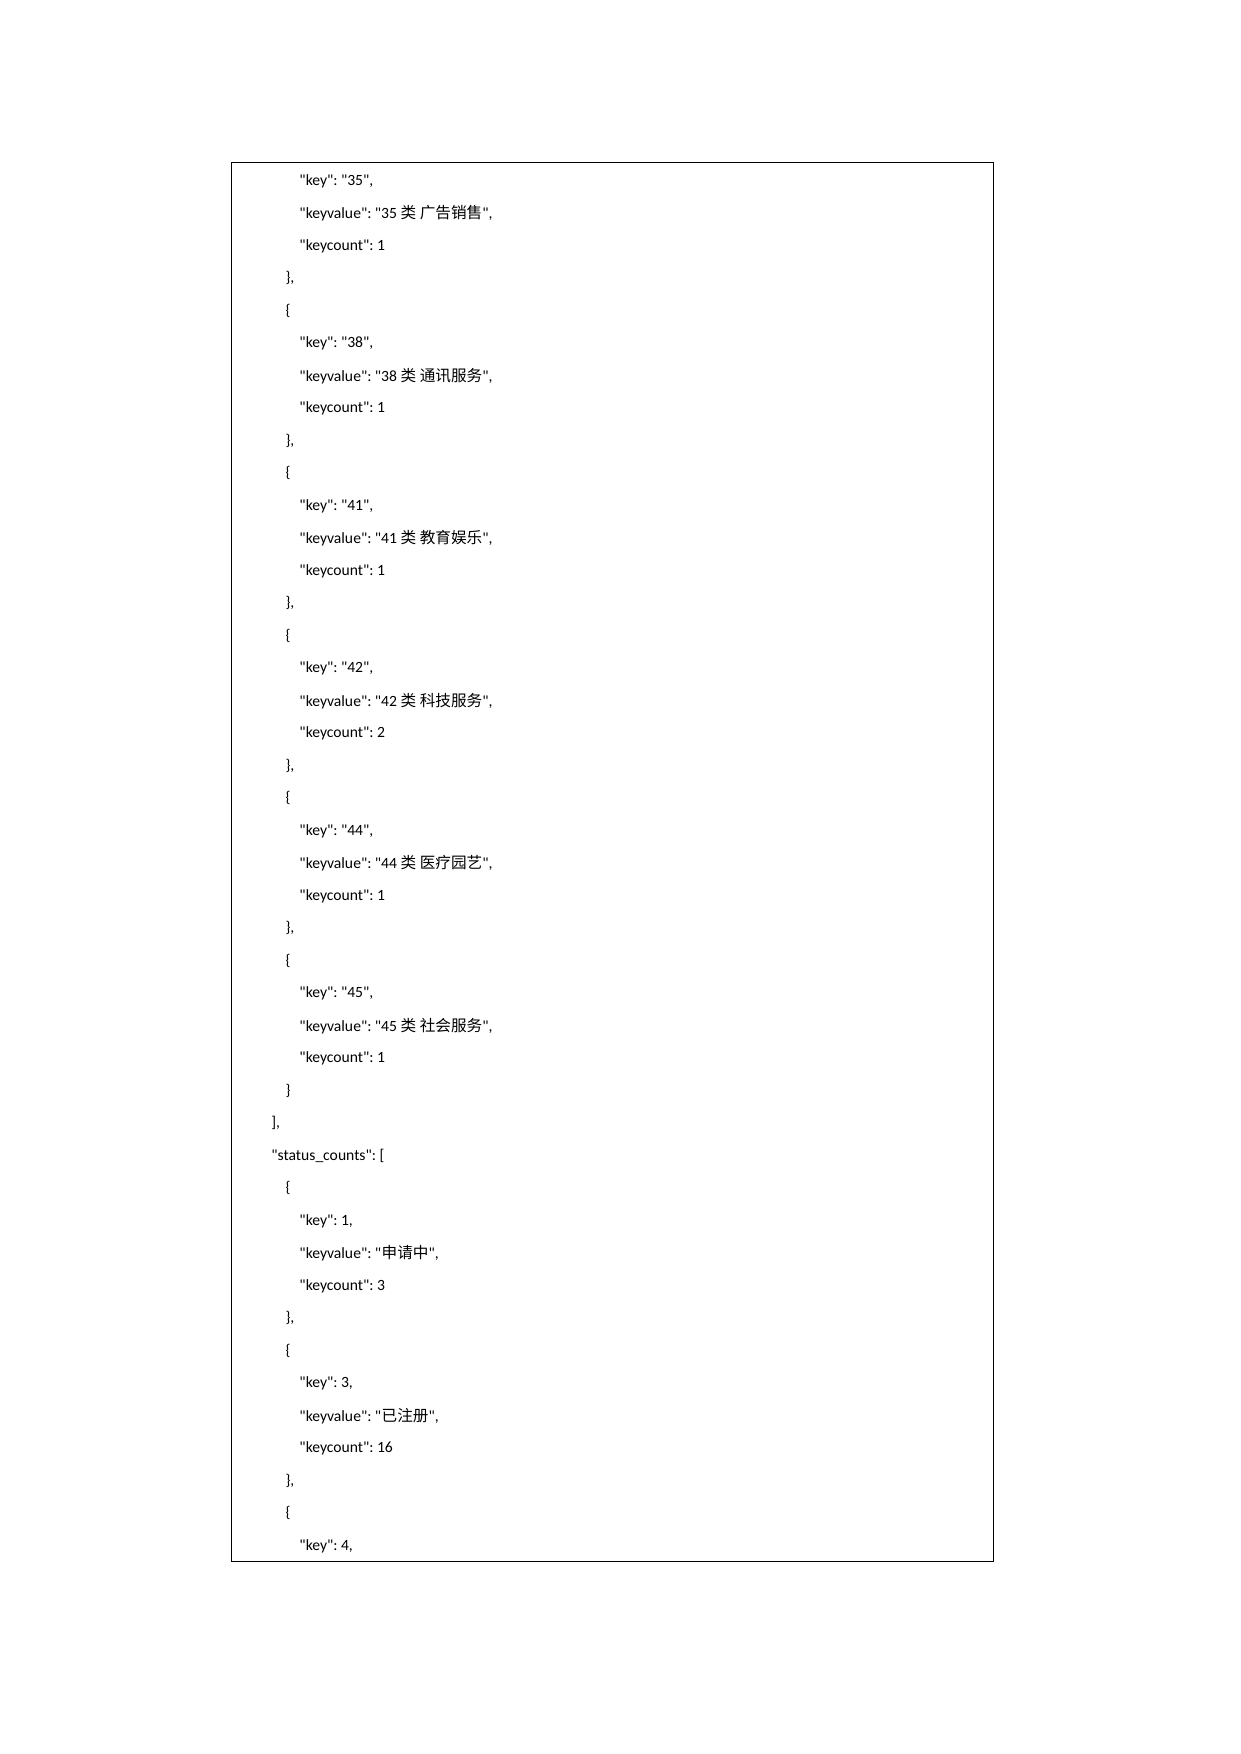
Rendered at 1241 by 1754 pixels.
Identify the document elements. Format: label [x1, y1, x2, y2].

table_header [232, 163, 993, 1561]
